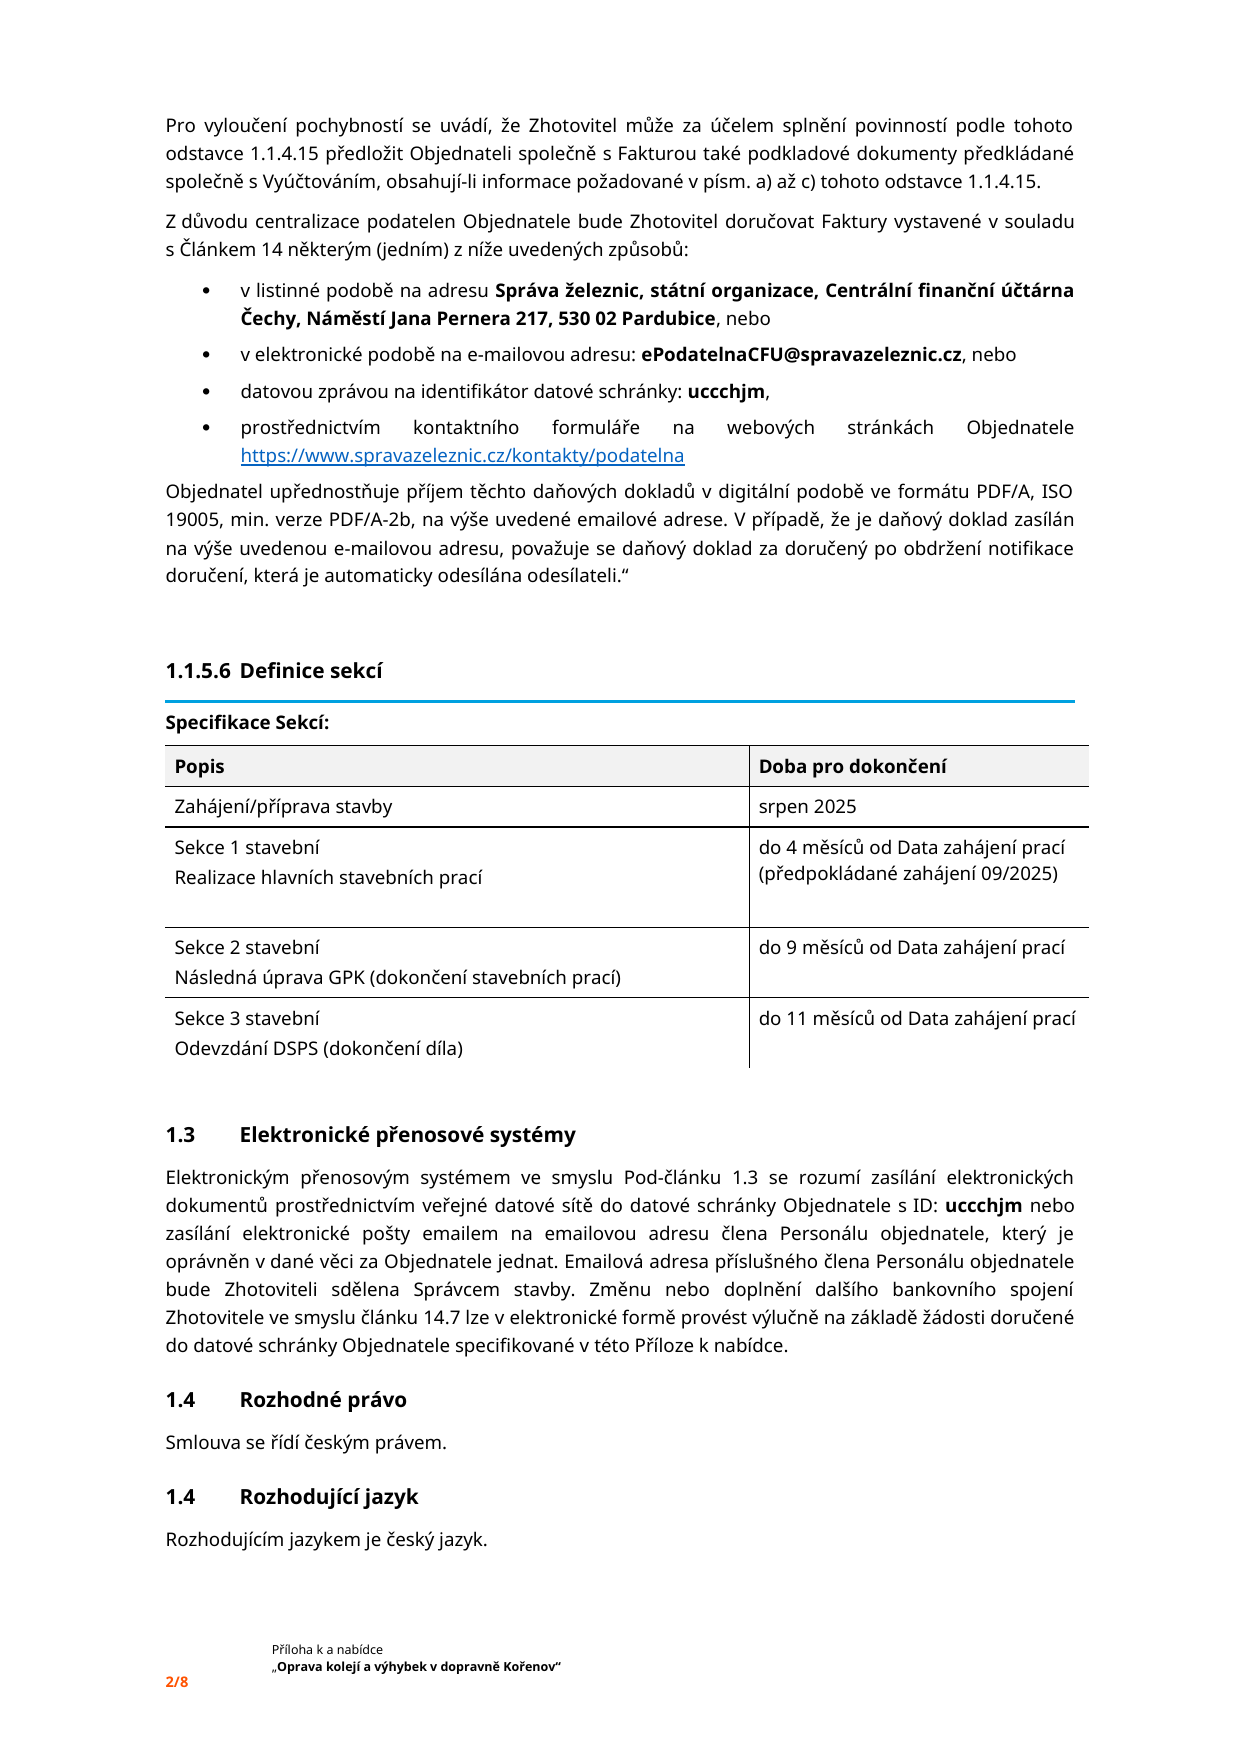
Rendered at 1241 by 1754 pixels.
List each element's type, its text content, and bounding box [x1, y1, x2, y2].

text Elektronickým přenosovým systémem ve smyslu Pod-článku 1.3 se rozumí zasílání elektronických dokumentů prostřednictvím veřejné datové sítě do datové schránky Objednatele s ID: uccchjm nebo zasílání elektronické pošty emailem na emailovou adresu člena Personálu objednatele, který je oprávněn v dané věci za Objednatele jednat. Emailová adresa příslušného člena Personálu objednatele bude Zhotoviteli sdělena Správcem stavby. Změnu nebo doplnění dalšího bankovního spojení Zhotovitele ve smyslu článku 14.7 lze v elektronické formě provést výlučně na základě žádosti doručené do datové schránky Objednatele specifikované v této Příloze k nabídce. [165, 1164, 1075, 1358]
table_cell do 4 měsíců od Data zahájení prací (předpokládané zahájení 09/2025) [750, 828, 1089, 927]
text 1.4 Rozhodující jazyk [165, 1482, 1075, 1511]
table_cell do 9 měsíců od Data zahájení prací [750, 928, 1089, 997]
text Specifikace Sekcí: [165, 703, 1075, 735]
table_header Popis [165, 746, 749, 786]
text prostřednictvím kontaktního formuláře na webových stránkách Objednatele https://www.spravazeleznic.cz/kontakty/podatelna [203, 414, 1075, 468]
table_cell do 11 měsíců od Data zahájení prací [750, 998, 1089, 1067]
text 1.3 Elektronické přenosové systémy [165, 1120, 1075, 1149]
table_cell Sekce 1 stavební Realizace hlavních stavebních prací [165, 828, 749, 927]
text Smlouva se řídí českým právem. [165, 1429, 1075, 1454]
text 1.4 Rozhodné právo [165, 1385, 1075, 1414]
table_cell Sekce 3 stavební Odevzdání DSPS (dokončení díla) [165, 998, 749, 1067]
table_header Doba pro dokončení [750, 746, 1089, 786]
text datovou zprávou na identifikátor datové schránky: uccchjm, [203, 378, 1075, 403]
text Pro vyloučení pochybností se uvádí, že Zhotovitel může za účelem splnění povinností podle tohoto odstavce 1.1.4.15 předložit Objednateli společně s Fakturou také podkladové dokumenty předkládané společně s Vyúčtováním, obsahují-li informace požadované v písm. a) až c) tohoto odstavce 1.1.4.15. [165, 112, 1075, 194]
table_cell srpen 2025 [750, 787, 1089, 826]
table_cell Zahájení/příprava stavby [165, 787, 749, 826]
table_cell Sekce 2 stavební Následná úprava GPK (dokončení stavebních prací) [165, 928, 749, 997]
text v listinné podobě na adresu Správa železnic, státní organizace, Centrální finanční účtárna Čechy, Náměstí Jana Pernera 217, 530 02 Pardubice, nebo [203, 277, 1075, 331]
text Rozhodujícím jazykem je český jazyk. [165, 1526, 1075, 1551]
text Z důvodu centralizace podatelen Objednatele bude Zhotovitel doručovat Faktury vystavené v souladu s Článkem 14 některým (jedním) z níže uvedených způsobů: [165, 209, 1075, 262]
text v elektronické podobě na e-mailovou adresu: ePodatelnaCFU@spravazeleznic.cz, nebo [203, 342, 1075, 367]
text 1.1.5.6 Definice sekcí [165, 656, 1075, 685]
text Objednatel upřednostňuje příjem těchto daňových dokladů v digitální podobě ve formátu PDF/A, ISO 19005, min. verze PDF/A-2b, na výše uvedené emailové adrese. V případě, že je daňový doklad zasílán na výše uvedenou e-mailovou adresu, považuje se daňový doklad za doručený po obdržení notifikace doručení, která je automaticky odesílána odesílateli.“ [165, 479, 1075, 588]
